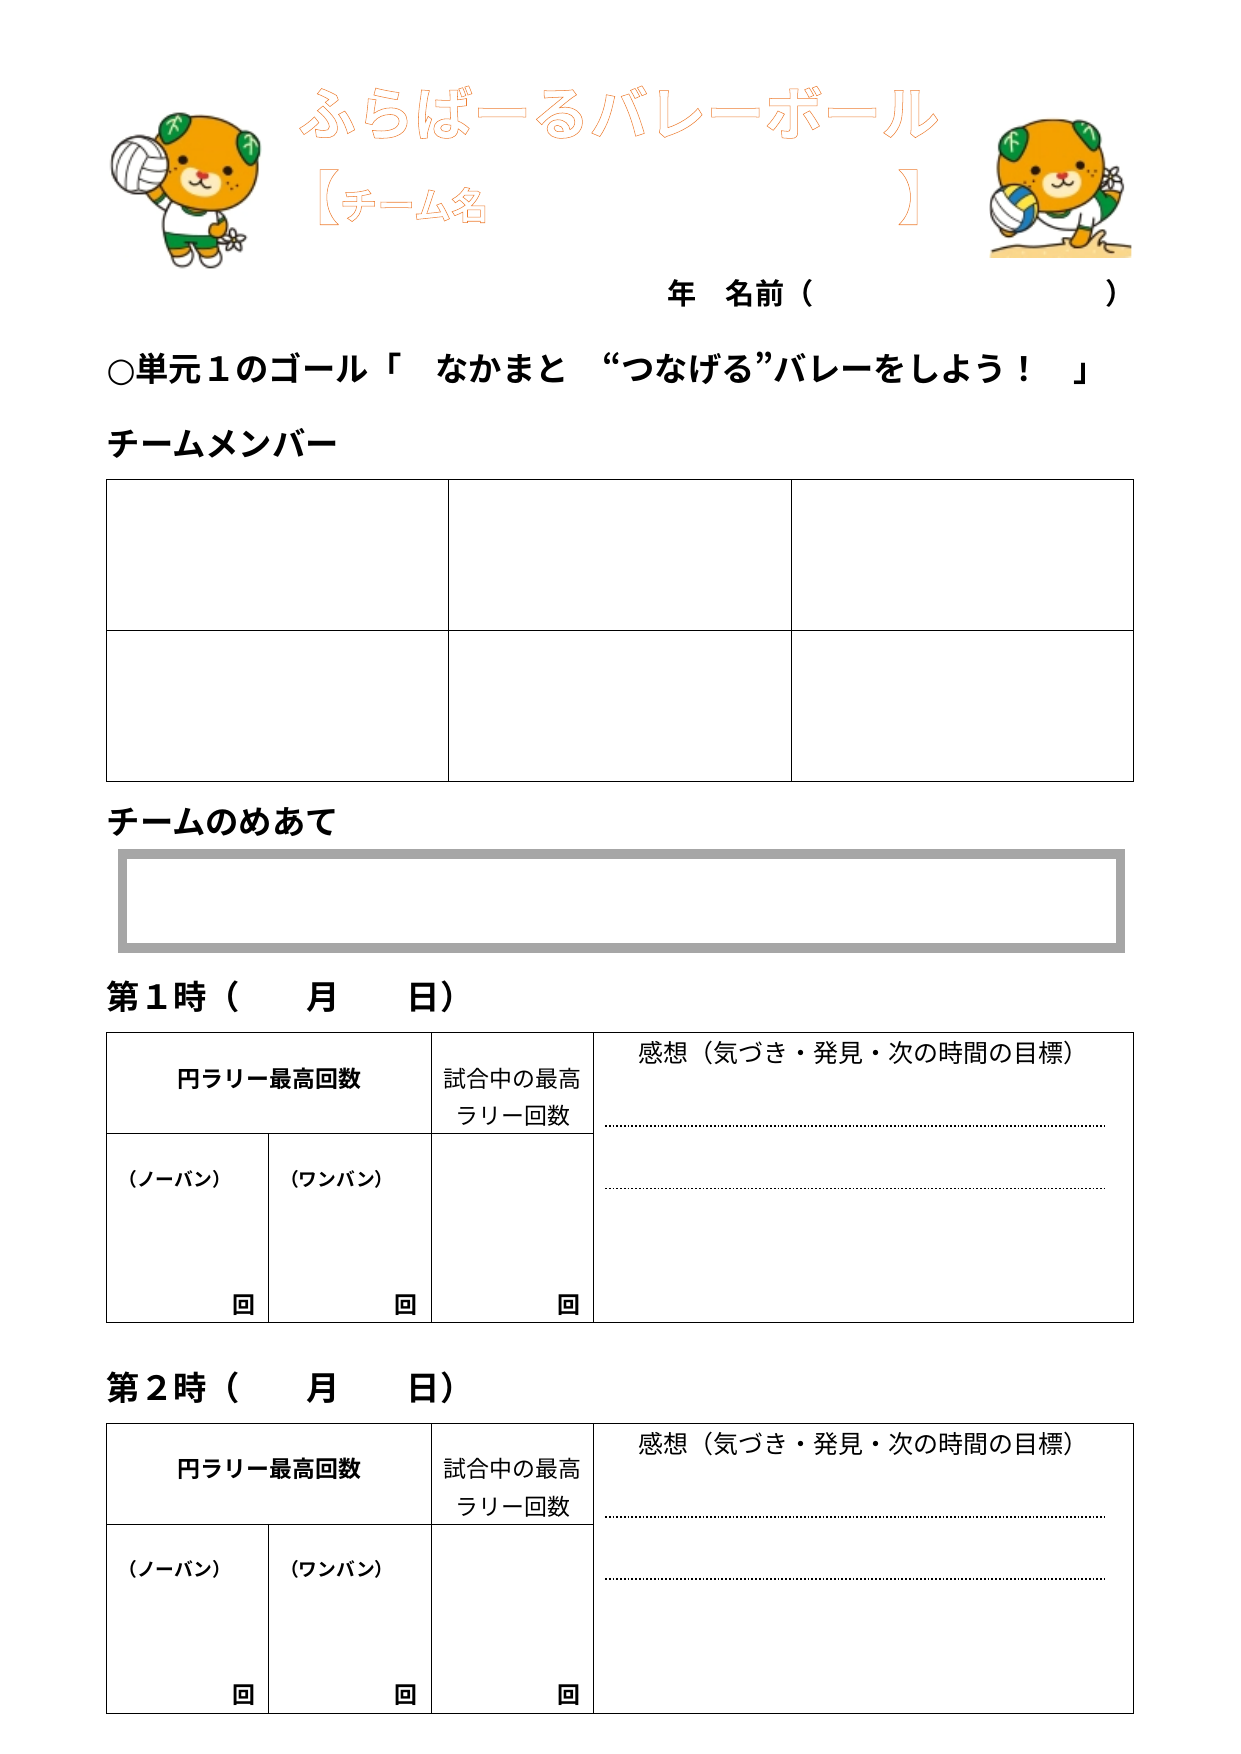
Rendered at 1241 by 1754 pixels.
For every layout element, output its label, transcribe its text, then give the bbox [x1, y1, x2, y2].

table_cell （ワンバン） 回 [269, 1525, 431, 1712]
table_header [449, 480, 791, 630]
table_header 感想（気づき・発見・次の時間の目標） [594, 1424, 1133, 1712]
table_header 円ラリー最高回数 [107, 1033, 431, 1133]
text 第１時（ 月 日） [106, 957, 1134, 1032]
text チームのめあて [106, 782, 1134, 857]
table_header 試合中の最高ラリー回数 [432, 1033, 593, 1133]
table_header [107, 480, 448, 630]
table_header 円ラリー最高回数 [107, 1424, 431, 1524]
table_cell 回 [432, 1525, 593, 1712]
table_cell （ノーバン） 回 [107, 1525, 268, 1712]
text ○単元１のゴール「 なかまと “つなげる”バレーをしよう！ 」 [106, 329, 1134, 404]
text 第２時（ 月 日） [106, 1348, 1134, 1423]
table_cell [792, 631, 1133, 781]
table_header 感想（気づき・発見・次の時間の目標） [594, 1033, 1133, 1322]
picture [107, 102, 265, 270]
table_cell 回 [432, 1134, 593, 1322]
table_cell [449, 631, 791, 781]
picture [989, 115, 1132, 258]
text 年 名前（ ） [106, 254, 1134, 329]
text チームメンバー [106, 404, 1134, 479]
table_header [792, 480, 1133, 630]
table_cell （ワンバン） 回 [269, 1134, 431, 1322]
table_header 試合中の最高ラリー回数 [432, 1424, 593, 1524]
table_cell [107, 631, 448, 781]
table_cell （ノーバン） 回 [107, 1134, 268, 1322]
